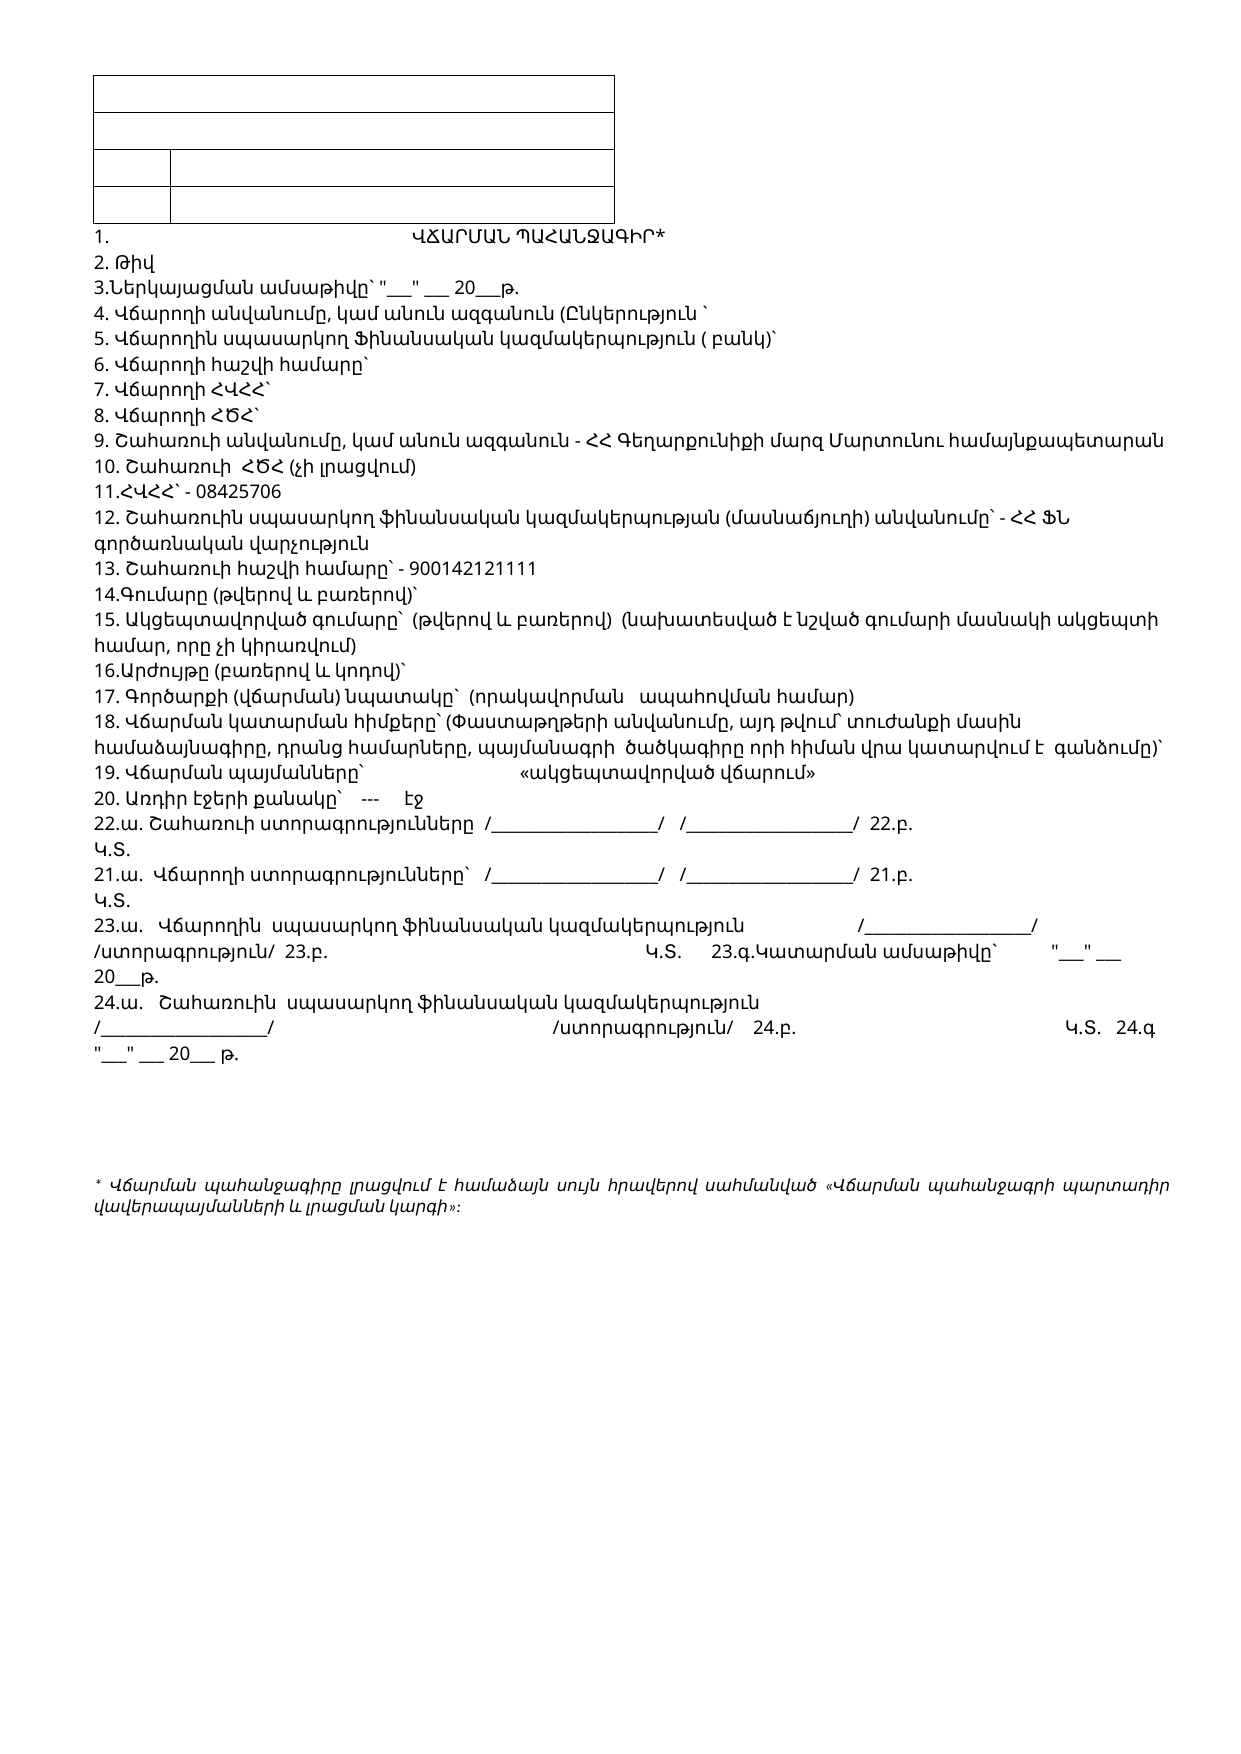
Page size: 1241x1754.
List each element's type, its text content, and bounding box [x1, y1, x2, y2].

text * Վճարման պահանջագիրը լրացվում է համաձայն սույն հրավերով սահմանված «Վճարման պահանջագրի պարտադիր վավերապայմանների և լրացման կարգի»: [94, 1176, 1171, 1216]
